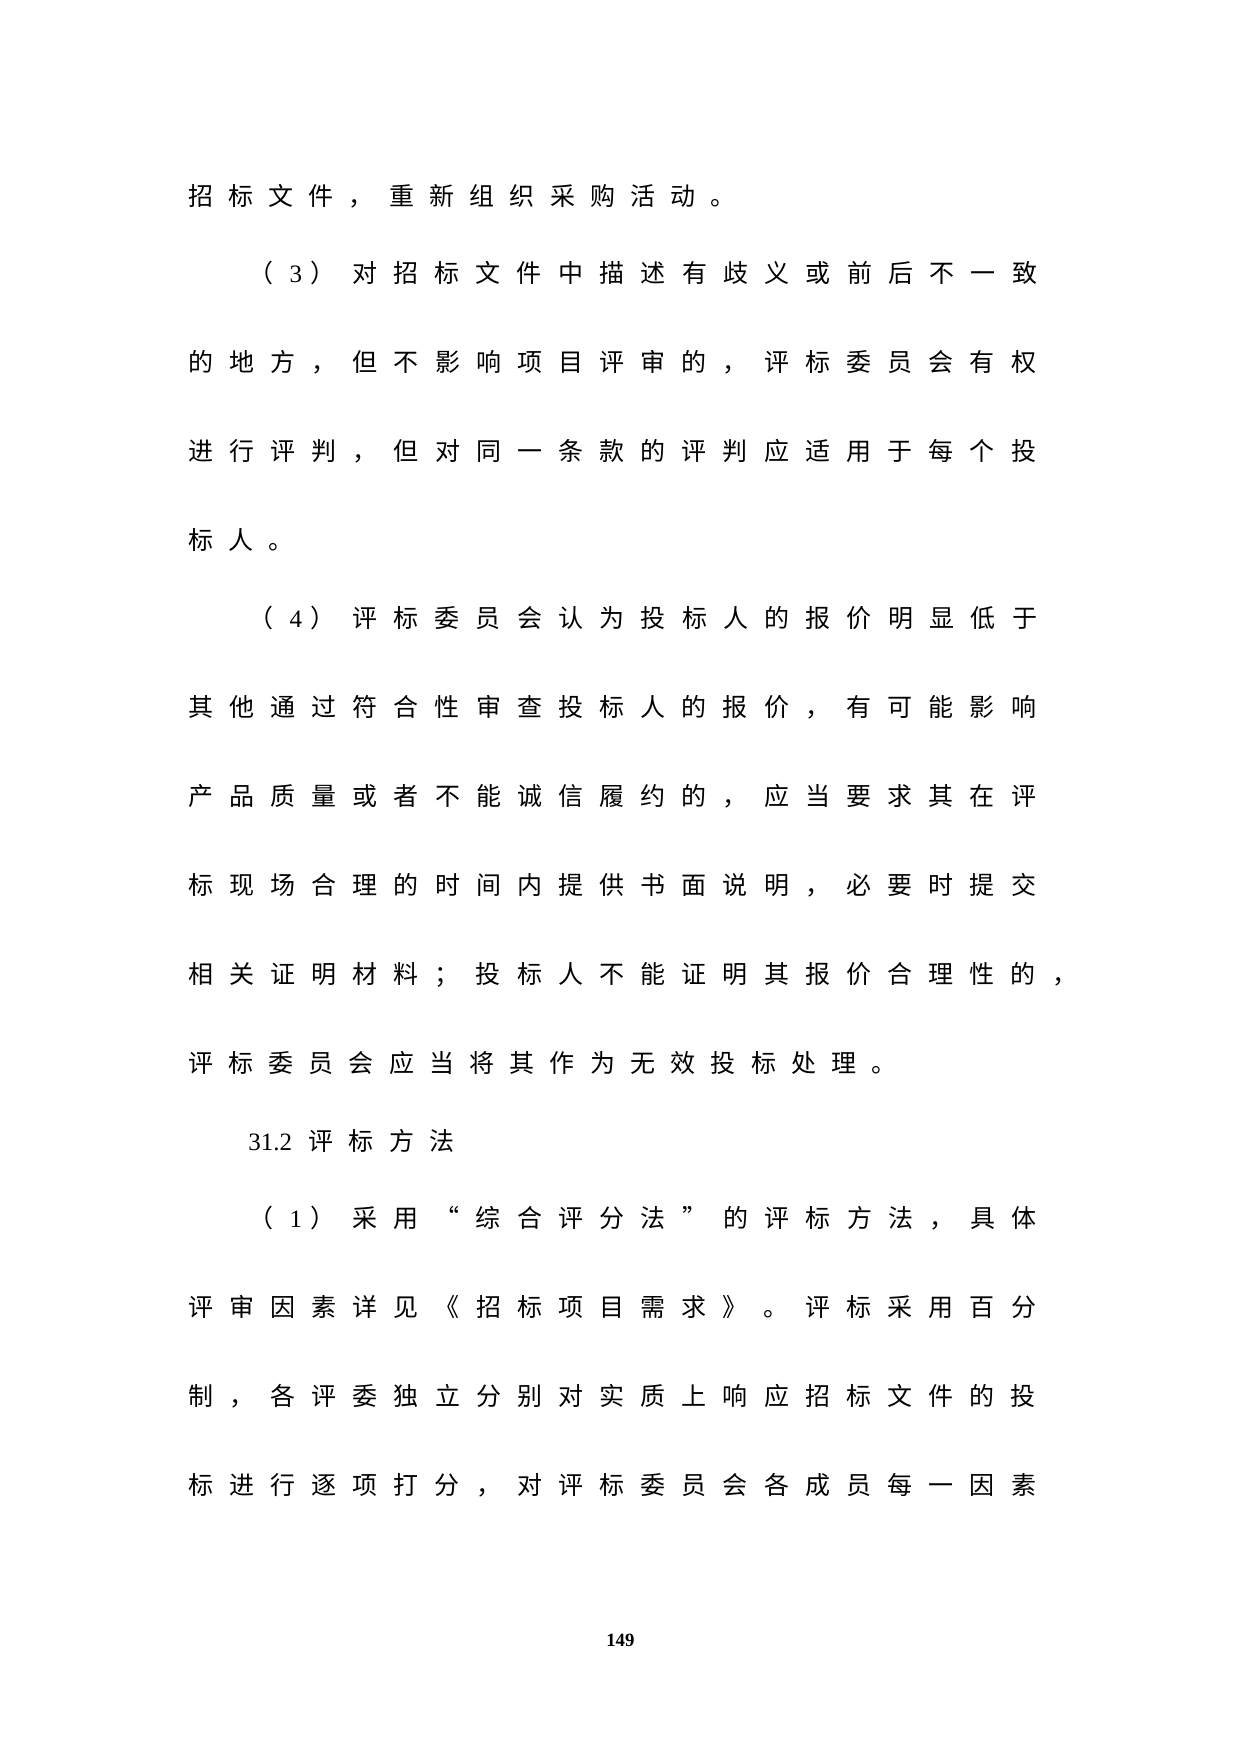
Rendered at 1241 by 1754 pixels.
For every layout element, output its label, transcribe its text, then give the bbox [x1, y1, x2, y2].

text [188, 1187, 1052, 1513]
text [188, 164, 1052, 224]
text （4）评标委员会认为投标人的报价明显低于其他通过符合性审查投标人的报价，有可能影响产品质量或者不能诚信履约的，应当要求其在评标现场合理的时间内提供书面说明，必要时提交相关证明材料；投标人不能证明其报价合理性的，评标委员会应当将其作为无效投标处理。 [188, 587, 1052, 1091]
text （3）对招标文件中描述有歧义或前后不一致的地方，但不影响项目评审的，评标委员会有权进行评判，但对同一条款的评判应适用于每个投标人。 [188, 242, 1052, 568]
text 31.2 评标方法 [188, 1109, 1052, 1169]
